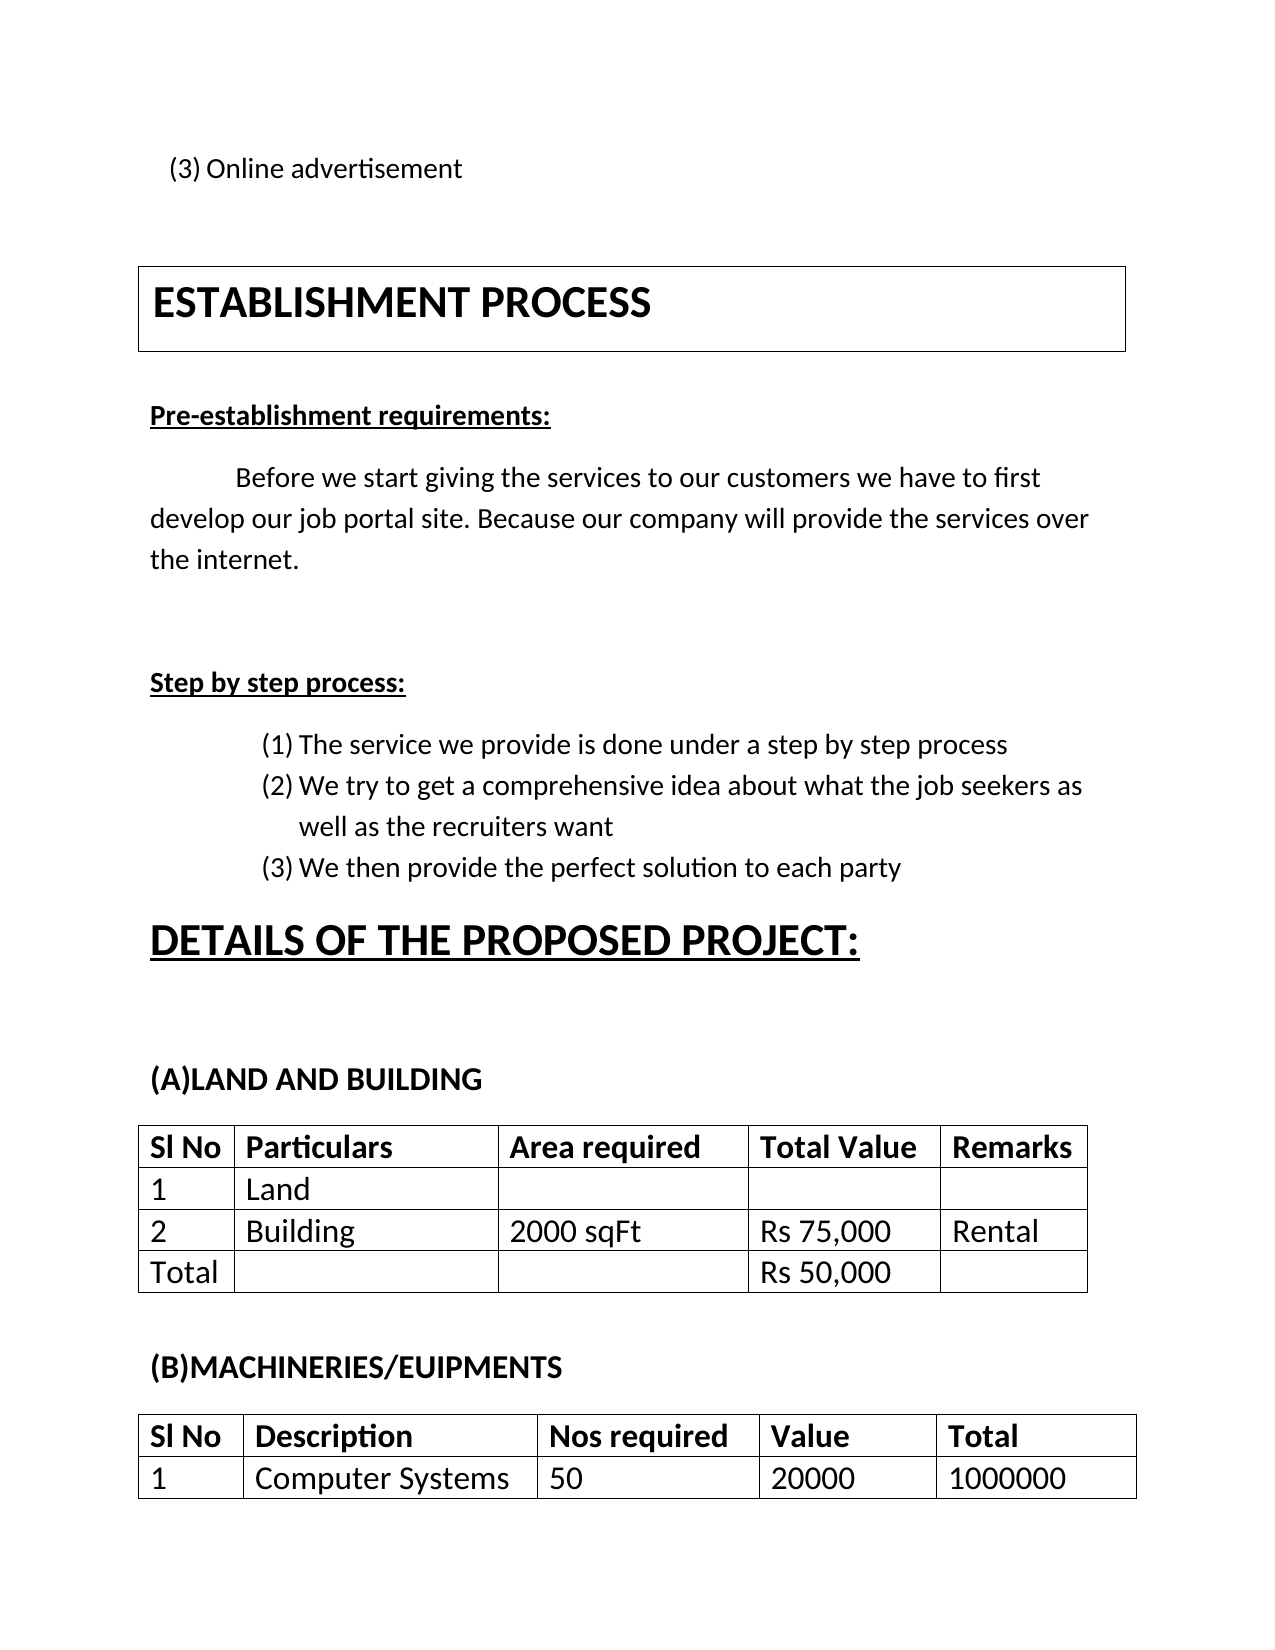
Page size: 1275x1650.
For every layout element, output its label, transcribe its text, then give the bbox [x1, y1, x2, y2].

table_cell Rental [941, 1210, 1087, 1250]
table_cell 20000 [760, 1457, 936, 1497]
table_cell Building [235, 1210, 498, 1250]
table_cell 1 [139, 1168, 234, 1209]
list We then provide the perfect solution to each party [261, 849, 1125, 884]
table_header Nos required [538, 1415, 759, 1456]
table_cell 1000000 [937, 1457, 1136, 1497]
table_header Sl No [139, 1126, 234, 1167]
table_cell [941, 1251, 1087, 1292]
table_header Total Value [749, 1126, 940, 1167]
list We try to get a comprehensive idea about what the job seekers as well as the recruiters want [261, 767, 1125, 843]
text Pre-establishment requirements: [150, 397, 1125, 433]
table_cell 2 [139, 1210, 234, 1250]
table_header Area required [499, 1126, 748, 1167]
table_header Total [937, 1415, 1136, 1456]
table_cell 1 [139, 1457, 243, 1497]
list Online advertisement [169, 150, 1125, 186]
table_cell [235, 1251, 498, 1292]
table_cell [941, 1168, 1087, 1209]
list The service we provide is done under a step by step process [261, 726, 1125, 762]
text Step by step process: [150, 664, 1125, 700]
text DETAILS OF THE PROPOSED PROJECT: [150, 911, 1125, 967]
table_cell Rs 75,000 [749, 1210, 940, 1250]
table_header Value [760, 1415, 936, 1456]
table_cell [749, 1168, 940, 1209]
table_header Sl No [139, 1415, 243, 1456]
text Before we start giving the services to our customers we have to first develop our job portal site. Because our company will provide the services over the internet. [150, 459, 1125, 576]
table_header Particulars [235, 1126, 498, 1167]
table_header Remarks [941, 1126, 1087, 1167]
table_cell [499, 1251, 748, 1292]
table_cell Computer Systems [244, 1457, 537, 1497]
text (B)MACHINERIES/EUIPMENTS [150, 1346, 1125, 1387]
table_cell Land [235, 1168, 498, 1209]
table_cell 2000 sqFt [499, 1210, 748, 1250]
table_cell Rs 50,000 [749, 1251, 940, 1292]
table_header Description [244, 1415, 537, 1456]
table_cell [499, 1168, 748, 1209]
table_cell Total [139, 1251, 234, 1292]
table_cell 50 [538, 1457, 759, 1497]
text (A)LAND AND BUILDING [150, 1057, 1125, 1098]
